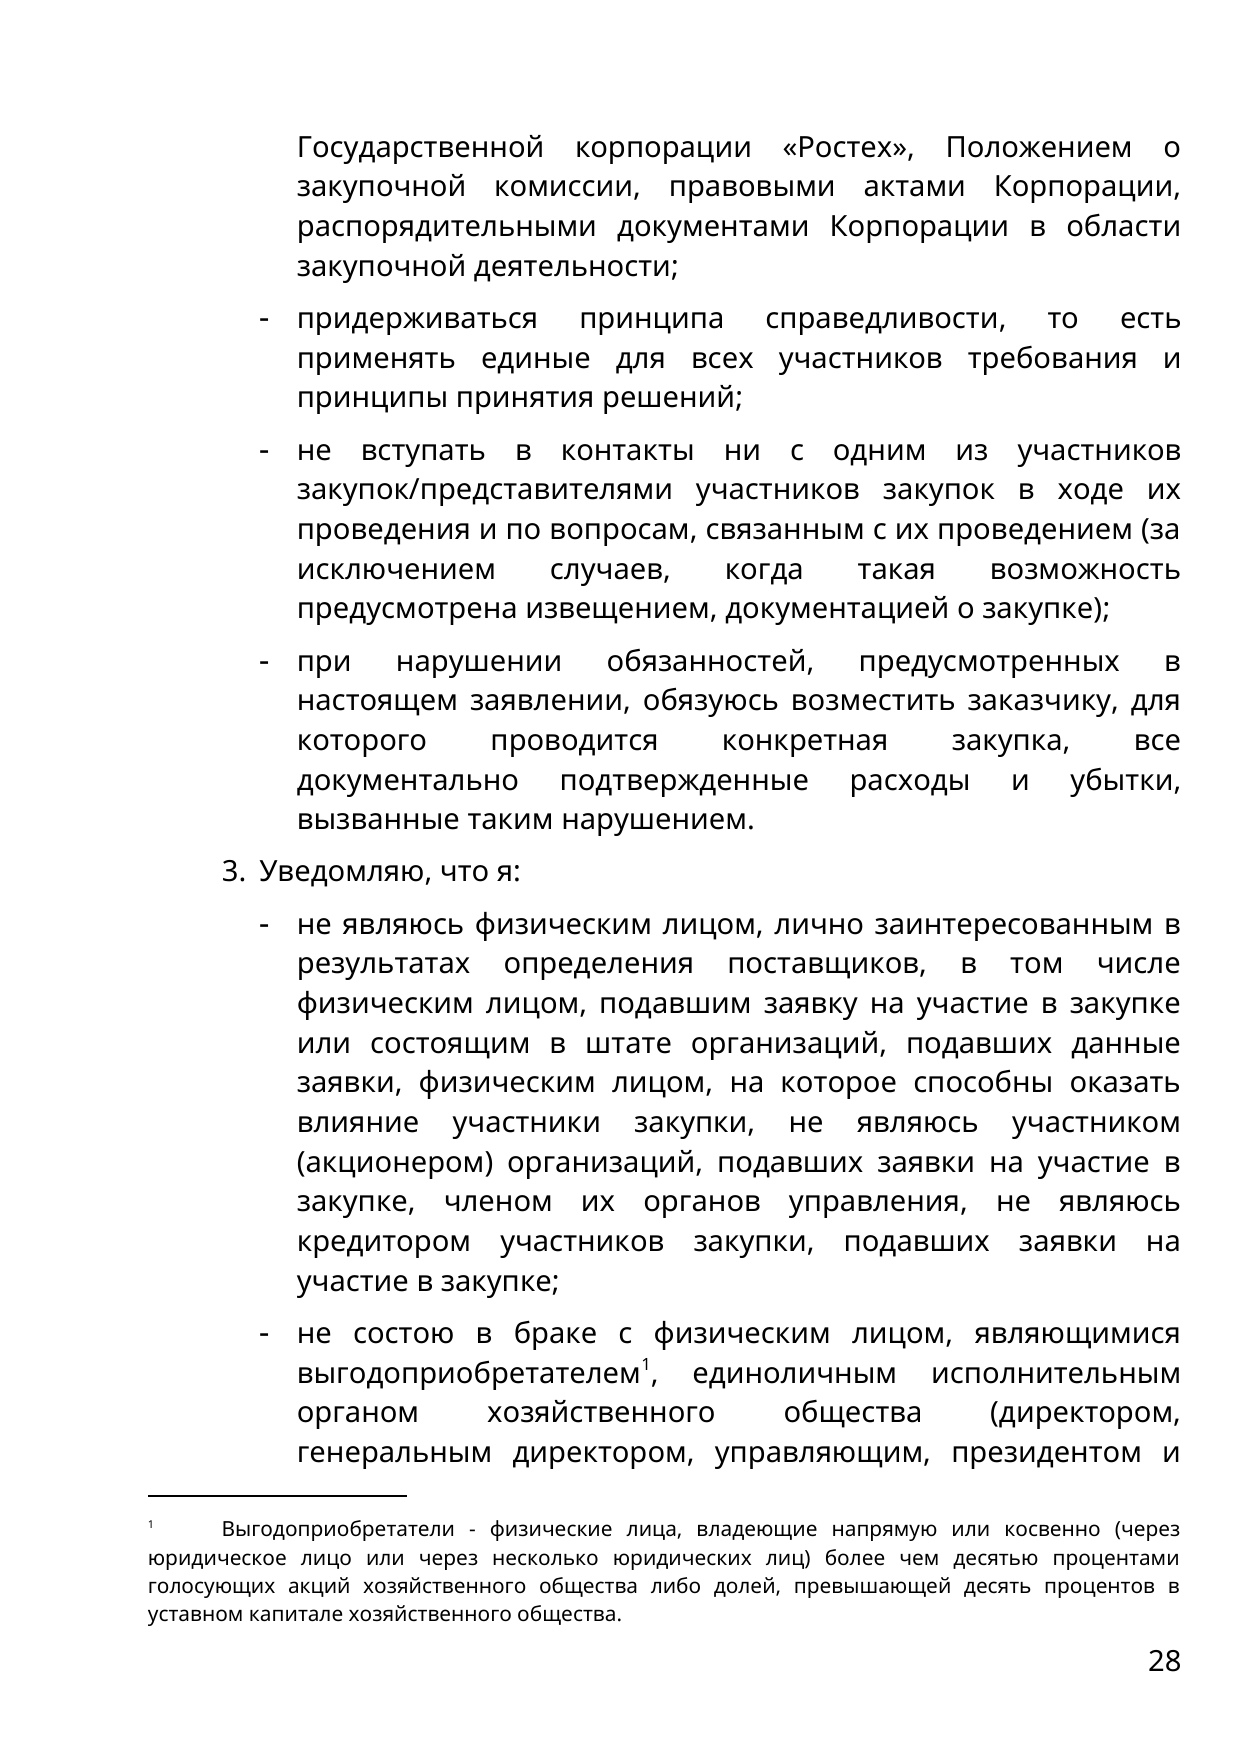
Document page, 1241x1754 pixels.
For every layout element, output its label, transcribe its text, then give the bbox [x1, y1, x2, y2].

list Уведомляю, что я: [222, 851, 1181, 890]
list при нарушении обязанностей, предусмотренных в настоящем заявлении, обязуюсь возместить заказчику, для которого проводится конкретная закупка, все документально подтвержденные расходы и убытки, вызванные таким нарушением. [259, 640, 1181, 838]
list придерживаться принципа справедливости, то есть применять единые для всех участников требования и принципы принятия решений; [259, 297, 1181, 416]
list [259, 126, 1181, 285]
list не являюсь физическим лицом, лично заинтересованным в результатах определения поставщиков, в том числе физическим лицом, подавшим заявку на участие в закупке или состоящим в штате организаций, подавших данные заявки, физическим лицом, на которое способны оказать влияние участники закупки, не являюсь участником (акционером) организаций, подавших заявки на участие в закупке, членом их органов управления, не являюсь кредитором участников закупки, подавших заявки на участие в закупке; [259, 903, 1181, 1300]
list не вступать в контакты ни с одним из участников закупок/представителями участников закупок в ходе их проведения и по вопросам, связанным с их проведением (за исключением случаев, когда такая возможность предусмотрена извещением, документацией о закупке); [259, 429, 1181, 627]
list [259, 1312, 1181, 1471]
